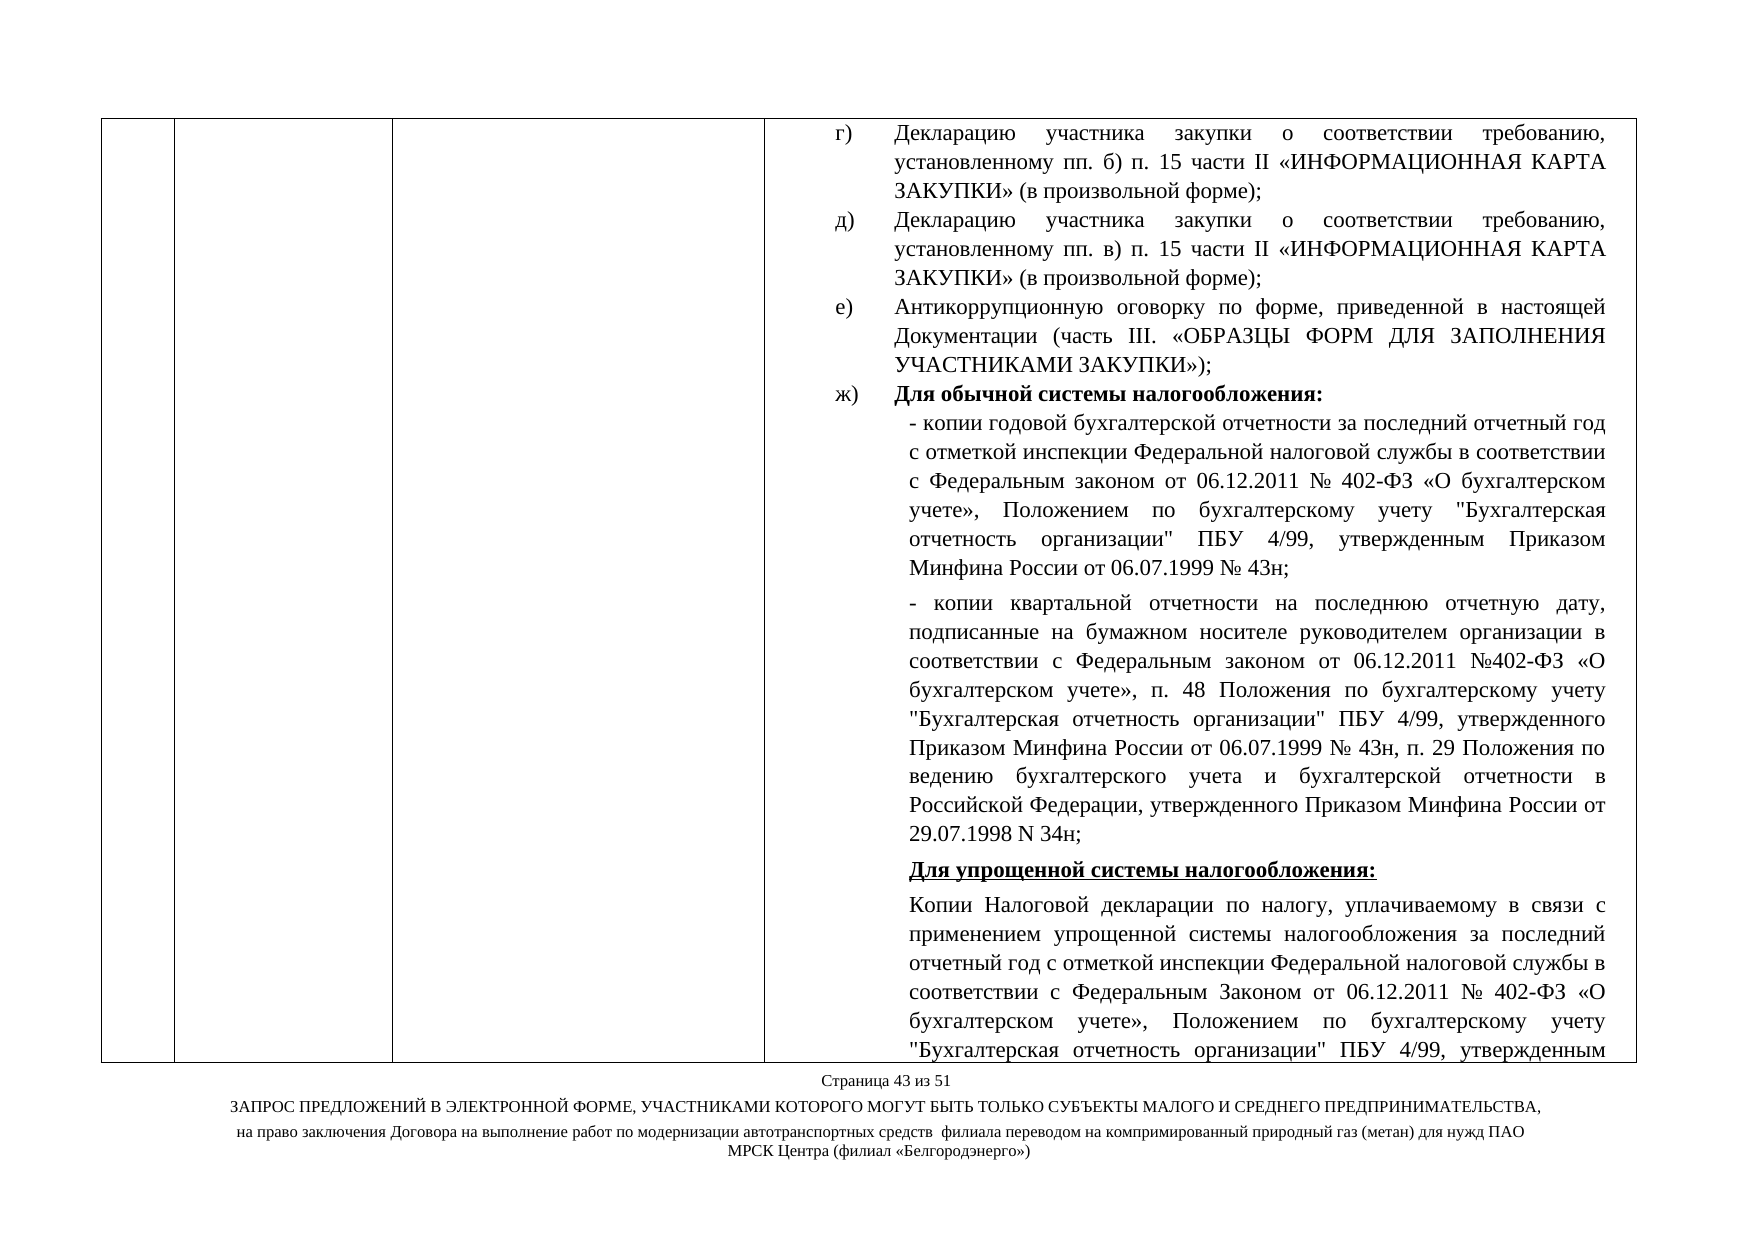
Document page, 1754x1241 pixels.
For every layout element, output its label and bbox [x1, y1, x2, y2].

table_cell [102, 119, 174, 1062]
table_cell [393, 119, 764, 1062]
table_cell [175, 119, 392, 1062]
table_cell [765, 119, 1636, 1062]
